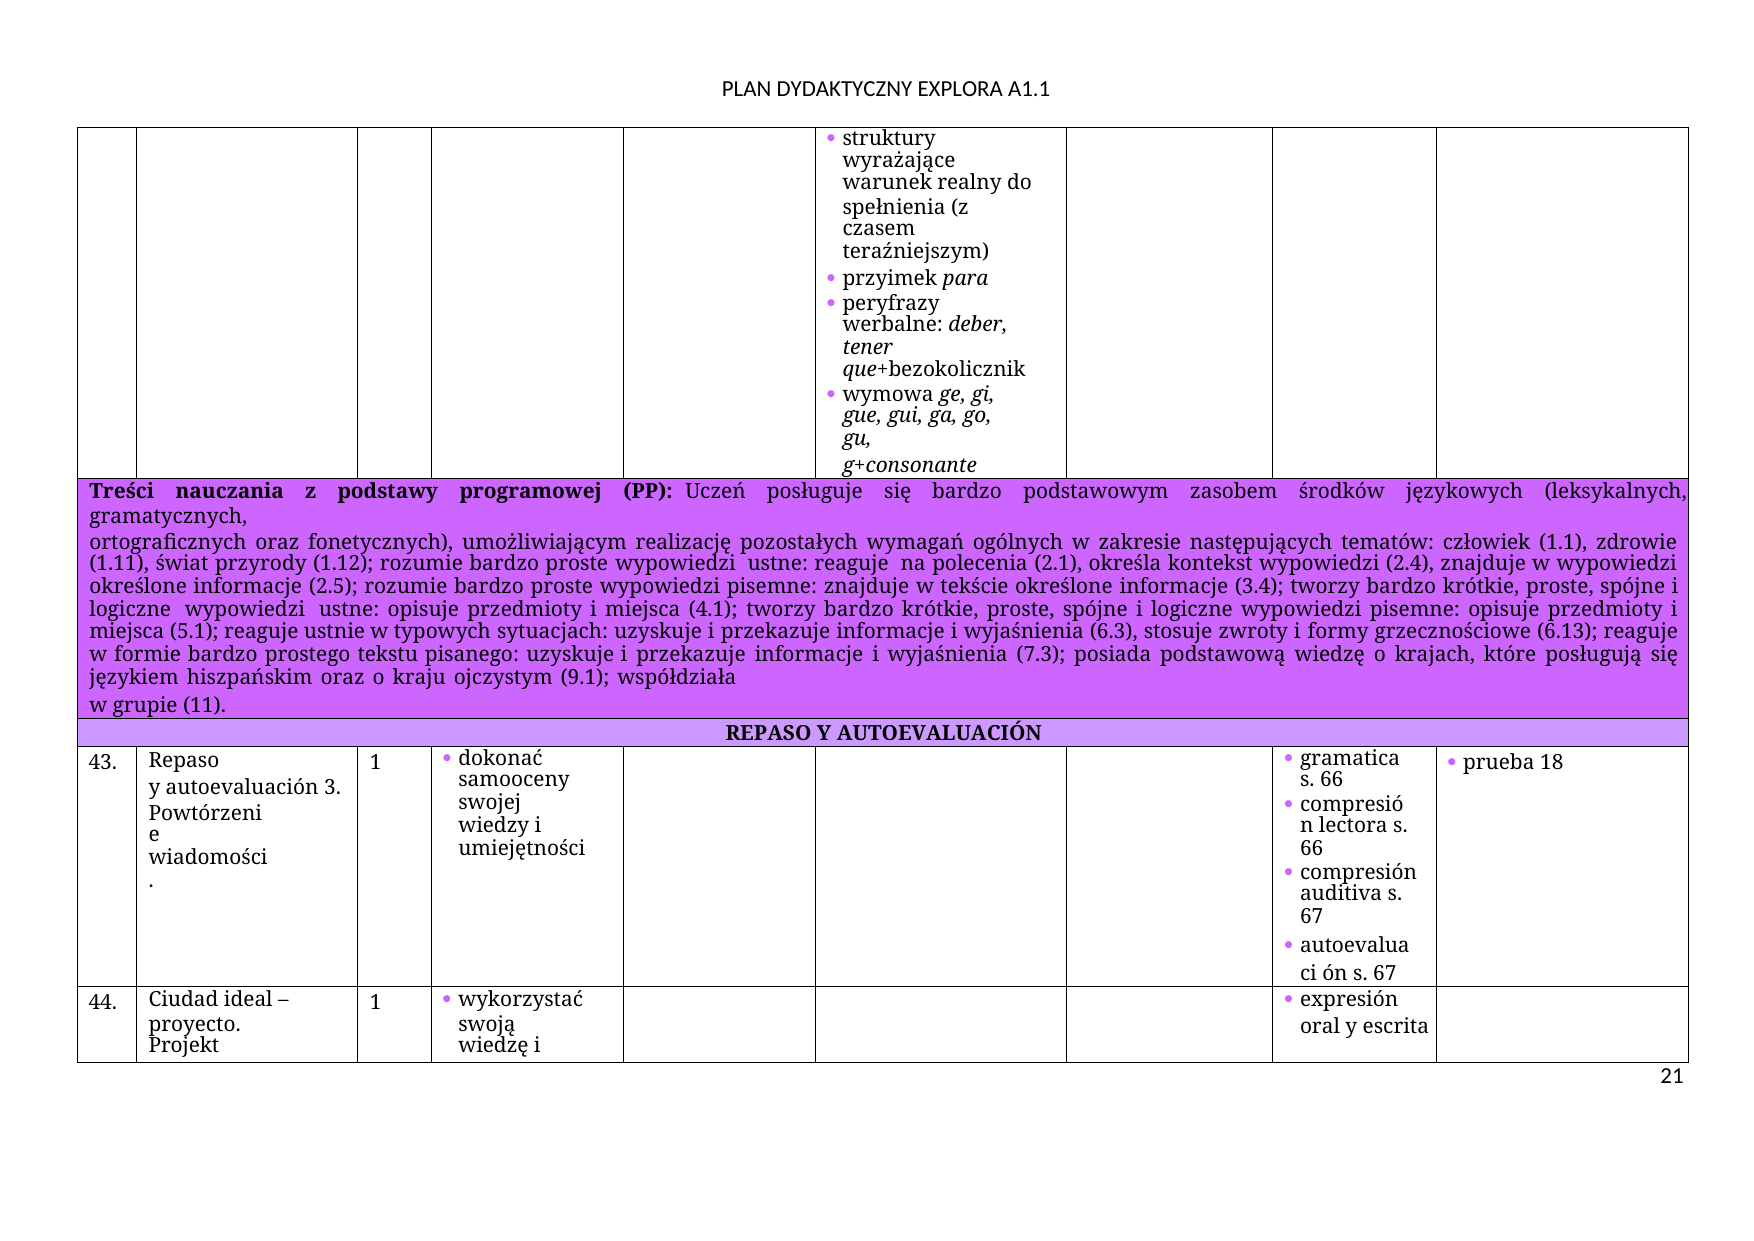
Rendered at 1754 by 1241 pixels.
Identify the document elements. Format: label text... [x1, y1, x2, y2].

table_header [624, 128, 815, 478]
table_header [1273, 128, 1436, 478]
table_header [1067, 128, 1272, 478]
table_cell 1 [358, 987, 431, 1062]
table_cell REPASO Y AUTOEVALUACIÓN [78, 719, 1688, 746]
table_header [432, 128, 623, 478]
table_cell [432, 987, 623, 1062]
table_cell [816, 987, 1066, 1062]
table_cell [1067, 987, 1272, 1062]
table_cell [1067, 747, 1272, 986]
table_cell prueba 18 [1437, 747, 1688, 986]
table_cell dokonać samooceny swojej wiedzy i umiejętności [432, 747, 623, 986]
table_header [78, 128, 136, 478]
table_header [1437, 128, 1688, 478]
table_cell 44. [78, 987, 136, 1062]
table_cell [1273, 987, 1436, 1062]
table_cell Repaso y autoevaluación 3. Powtórzenie wiadomości. [137, 747, 357, 986]
table_header [137, 128, 357, 478]
table_cell gramatica s. 66 compresión lectora s. 66 compresión auditiva s. 67 autoevaluaci ón s. 67 [1273, 747, 1436, 986]
table_cell [1437, 987, 1688, 1062]
table_cell [624, 987, 815, 1062]
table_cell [137, 987, 357, 1062]
table_header struktury wyrażające warunek realny do spełnienia (z czasem teraźniejszym) przyimek para peryfrazy werbalne: deber, tener que+bezokolicznik wymowa ge, gi, gue, gui, ga, go, gu, g+consonante [816, 128, 1066, 478]
table_cell [816, 747, 1066, 986]
table_header [358, 128, 431, 478]
table_cell 43. [78, 747, 136, 986]
table_cell Treści nauczania z podstawy programowej (PP): Uczeń posługuje się bardzo podstawowym zasobem środków językowych (leksykalnych, gramatycznych, ortograficznych oraz fonetycznych), umożliwiającym realizację pozostałych wymagań ogólnych w zakresie następujących tematów: człowiek (1.1), zdrowie (1.11), świat przyrody (1.12); rozumie bardzo proste wypowiedzi ustne: reaguje na polecenia (2.1), określa kontekst wypowiedzi (2.4), znajduje w wypowiedzi określone informacje (2.5); rozumie bardzo proste wypowiedzi pisemne: znajduje w tekście określone informacje (3.4); tworzy bardzo krótkie, proste, spójne i logiczne wypowiedzi ustne: opisuje przedmioty i miejsca (4.1); tworzy bardzo krótkie, proste, spójne i logiczne wypowiedzi pisemne: opisuje przedmioty i miejsca (5.1); reaguje ustnie w typowych sytuacjach: uzyskuje i przekazuje informacje i wyjaśnienia (6.3), stosuje zwroty i formy grzecznościowe (6.13); reaguje w formie bardzo prostego tekstu pisanego: uzyskuje i przekazuje informacje i wyjaśnienia (7.3); posiada podstawową wiedzę o krajach, które posługują się językiem hiszpańskim oraz o kraju ojczystym (9.1); współdziała w grupie (11). [78, 479, 1688, 718]
table_cell 1 [358, 747, 431, 986]
table_cell [624, 747, 815, 986]
